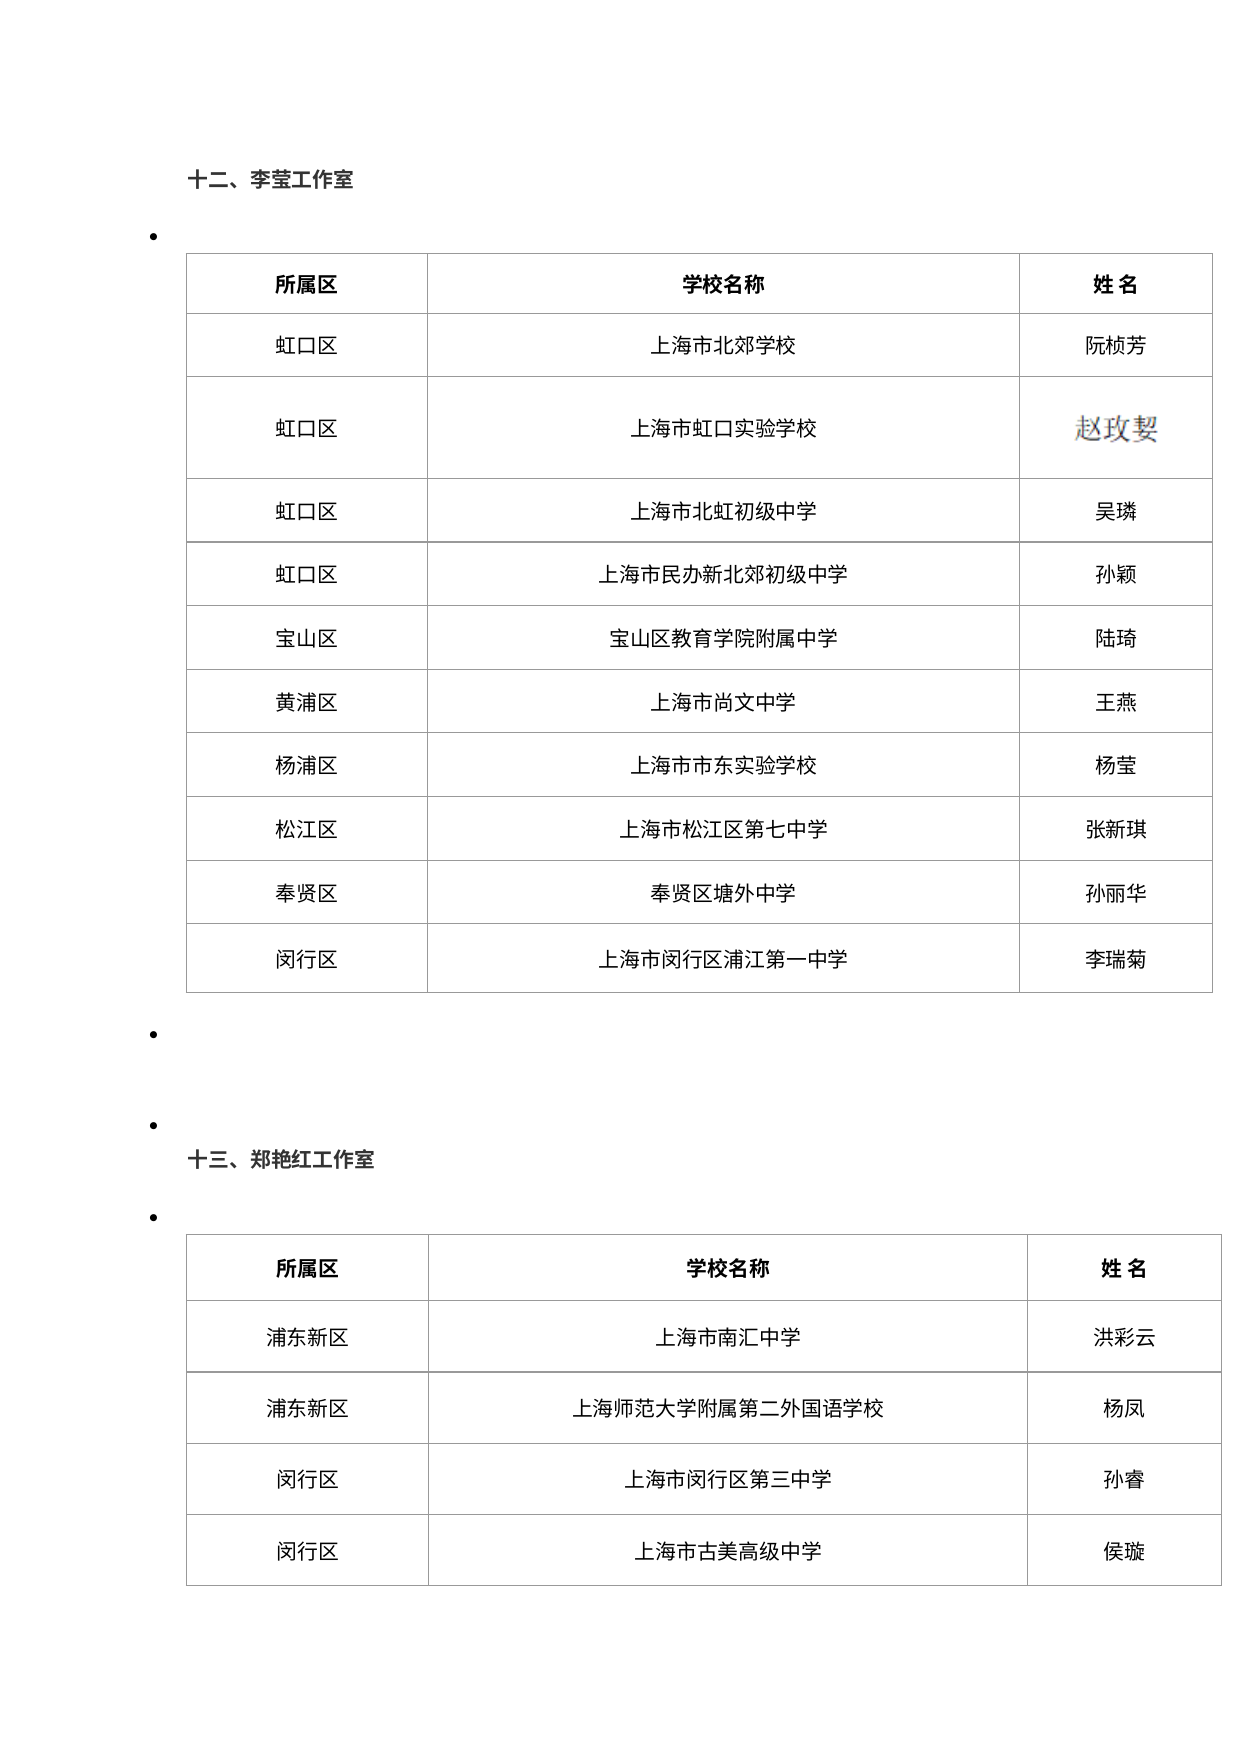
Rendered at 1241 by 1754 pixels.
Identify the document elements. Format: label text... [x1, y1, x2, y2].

table_cell 杨凤 [1028, 1373, 1221, 1443]
table_cell 闵行区 [187, 924, 427, 992]
table_cell 陆琦 [1020, 606, 1212, 669]
table_cell 杨莹 [1020, 733, 1212, 796]
table_header 姓 名 [1020, 254, 1212, 312]
table_cell 浦东新区 [187, 1301, 428, 1371]
table_cell 上海市北虹初级中学 [428, 479, 1019, 541]
table_cell 洪彩云 [1028, 1301, 1221, 1371]
table_cell 闵行区 [187, 1444, 428, 1514]
picture [1051, 390, 1186, 460]
table_cell 张新琪 [1020, 797, 1212, 859]
table_header 所属区 [187, 1235, 428, 1300]
table_cell 虹口区 [187, 314, 427, 376]
table_cell 虹口区 [187, 543, 427, 605]
table_cell 松江区 [187, 797, 427, 859]
table_cell 浦东新区 [187, 1373, 428, 1443]
table_cell 上海市尚文中学 [428, 670, 1019, 732]
table_cell 上海市民办新北郊初级中学 [428, 543, 1019, 605]
table_header 所属区 [187, 254, 427, 312]
table_cell 上海市市东实验学校 [428, 733, 1019, 796]
table_cell 王燕 [1020, 670, 1212, 732]
table_cell 宝山区教育学院附属中学 [428, 606, 1019, 669]
table_cell 黄浦区 [187, 670, 427, 732]
table_header 学校名称 [428, 254, 1019, 312]
table_cell 宝山区 [187, 606, 427, 669]
table_cell 虹口区 [187, 479, 427, 541]
table_cell 孙颖 [1020, 543, 1212, 605]
table_cell 侯璇 [1028, 1515, 1221, 1585]
table_cell [1020, 377, 1212, 478]
table_cell 上海市松江区第七中学 [428, 797, 1019, 859]
table_cell 奉贤区 [187, 861, 427, 923]
table_cell 上海市古美高级中学 [429, 1515, 1027, 1585]
table_cell 杨浦区 [187, 733, 427, 796]
table_header 姓 名 [1028, 1235, 1221, 1300]
table_cell 阮桢芳 [1020, 314, 1212, 376]
table_cell 闵行区 [187, 1515, 428, 1585]
table_cell 孙丽华 [1020, 861, 1212, 923]
table_cell 虹口区 [187, 377, 427, 478]
text 十三、郑艳红工作室 [187, 1143, 1053, 1175]
table_cell 上海市北郊学校 [428, 314, 1019, 376]
table_cell 吴璘 [1020, 479, 1212, 541]
table_cell 上海市虹口实验学校 [428, 377, 1019, 478]
table_cell 李瑞菊 [1020, 924, 1212, 992]
table_cell 孙睿 [1028, 1444, 1221, 1514]
table_cell 上海市南汇中学 [429, 1301, 1027, 1371]
table_cell 上海市闵行区第三中学 [429, 1444, 1027, 1514]
table_cell 上海市闵行区浦江第一中学 [428, 924, 1019, 992]
table_cell 奉贤区塘外中学 [428, 861, 1019, 923]
table_cell 上海师范大学附属第二外国语学校 [429, 1373, 1027, 1443]
text 十二、李莹工作室 [187, 162, 1053, 194]
table_header 学校名称 [429, 1235, 1027, 1300]
